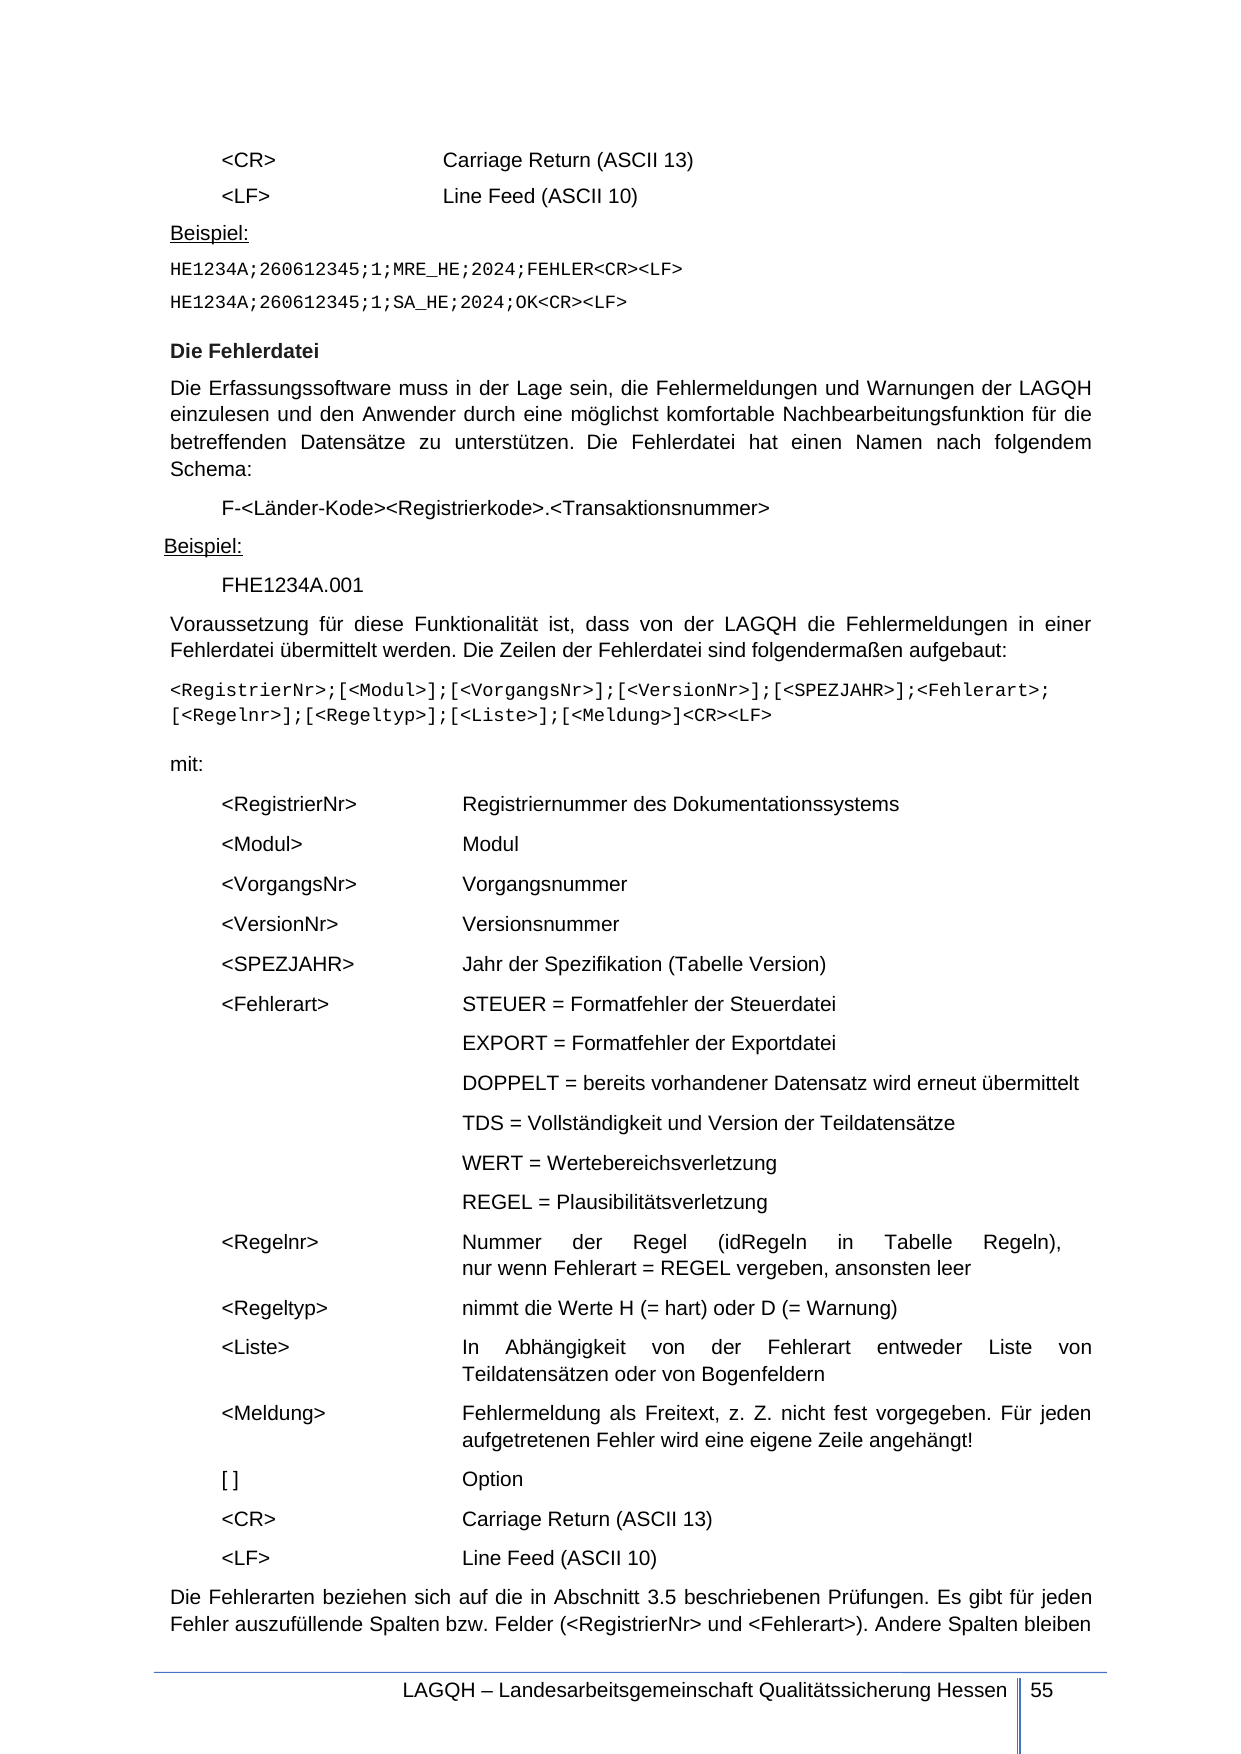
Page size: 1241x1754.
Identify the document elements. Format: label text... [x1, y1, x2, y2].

text <Meldung> Fehlermeldung als Freitext, z. Z. nicht fest vorgegeben. Für jeden aufgetretenen Fehler wird eine eigene Zeile angehängt! [221, 1401, 1093, 1451]
text TDS = Vollständigkeit und Version der Teildatensätze [462, 1111, 1093, 1134]
text <LF> Line Feed (ASCII 10) [221, 1546, 1093, 1570]
text <SPEZJAHR> Jahr der Spezifikation (Tabelle Version) [148, 952, 1093, 976]
text <RegistrierNr> Registriernummer des Dokumentationssystems [148, 792, 1093, 816]
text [170, 1585, 1093, 1635]
text REGEL = Plausibilitätsverletzung [462, 1190, 1093, 1214]
text <RegistrierNr>;[<Modul>];[<VorgangsNr>];[<VersionNr>];[<SPEZJAHR>];<Fehlerart>; [<Regelnr>];[<Regeltyp>];[<Liste>];[<Meldung>]<CR><LF> [170, 677, 1078, 727]
text <Regelnr> Nummer der Regel (idRegeln in Tabelle Regeln), nur wenn Fehlerart = REGEL vergeben, ansonsten leer [221, 1229, 1093, 1280]
text [ ] Option [221, 1467, 1093, 1491]
text FHE1234A.001 [163, 573, 1093, 597]
text Voraussetzung für diese Funktionalität ist, dass von der LAGQH die Fehlermeldungen in einer Fehlerdatei übermittelt werden. Die Zeilen der Fehlerdatei sind folgendermaßen aufgebaut: [170, 612, 1093, 662]
text <Regeltyp> nimmt die Werte H (= hart) oder D (= Warnung) [221, 1296, 1093, 1319]
text <Modul> Modul [148, 832, 1093, 856]
text DOPPELT = bereits vorhandener Datensatz wird erneut übermittelt [462, 1071, 1093, 1095]
text Beispiel: [170, 221, 1093, 244]
text <Fehlerart> STEUER = Formatfehler der Steuerdatei [148, 991, 1093, 1015]
text Die Erfassungssoftware muss in der Lage sein, die Fehlermeldungen und Warnungen der LAGQH einzulesen und den Anwender durch eine möglichst komfortable Nachbearbeitungsfunktion für die betreffenden Datensätze zu unterstützen. Die Fehlerdatei hat einen Namen nach folgendem Schema: [170, 376, 1093, 480]
text F-<Länder-Kode><Registrierkode>.<Transaktionsnummer> [163, 495, 1093, 519]
text HE1234A;260612345;1;MRE_HE;2024;FEHLER<CR><LF> [170, 259, 1093, 281]
text <CR> Carriage Return (ASCII 13) [221, 1507, 1093, 1531]
text HE1234A;260612345;1;SA_HE;2024;OK<CR><LF> [170, 293, 1093, 314]
text WERT = Wertebereichsverletzung [462, 1150, 1093, 1174]
text Beispiel: [163, 534, 1093, 558]
text <LF> Line Feed (ASCII 10) [148, 184, 1093, 208]
text <VersionNr> Versionsnummer [148, 912, 1093, 936]
text <VorgangsNr> Vorgangsnummer [148, 872, 1093, 896]
text <Liste> In Abhängigkeit von der Fehlerart entweder Liste von Teildatensätzen oder von Bogenfeldern [221, 1335, 1093, 1385]
text mit: [163, 752, 1093, 776]
text Die Fehlerdatei [170, 339, 1093, 363]
text <CR> Carriage Return (ASCII 13) [148, 148, 1093, 172]
text EXPORT = Formatfehler der Exportdatei [462, 1031, 1093, 1055]
